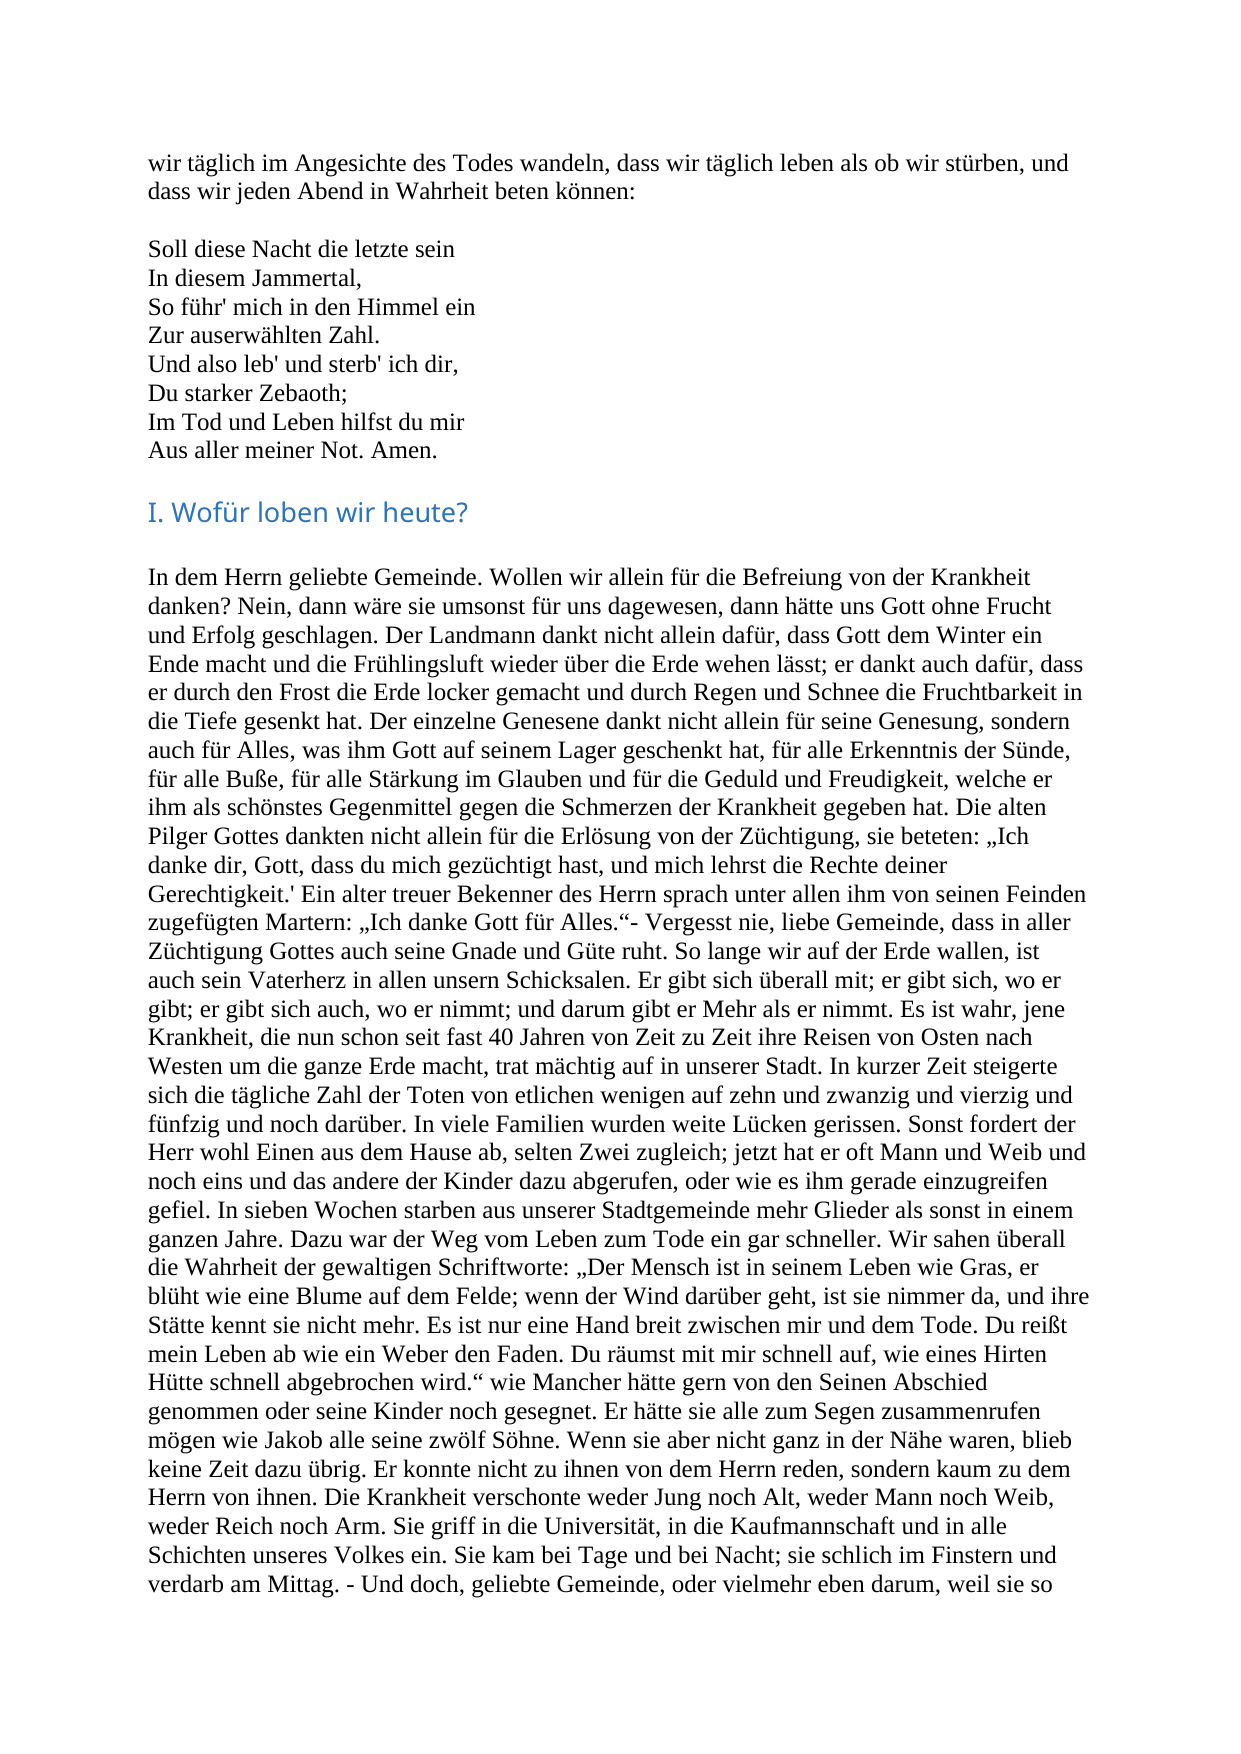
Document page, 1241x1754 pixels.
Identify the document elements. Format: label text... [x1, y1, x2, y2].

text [148, 148, 1093, 205]
subtitle I. Wofür loben wir heute? [148, 493, 1093, 530]
text Soll diese Nacht die letzte sein In diesem Jammertal, So führ' mich in den Himmel ein Zur auserwählten Zahl. Und also leb' und sterb' ich dir, Du starker Zebaoth; Im Tod und Leben hilfst du mir Aus aller meiner Not. Amen. [148, 234, 1093, 464]
